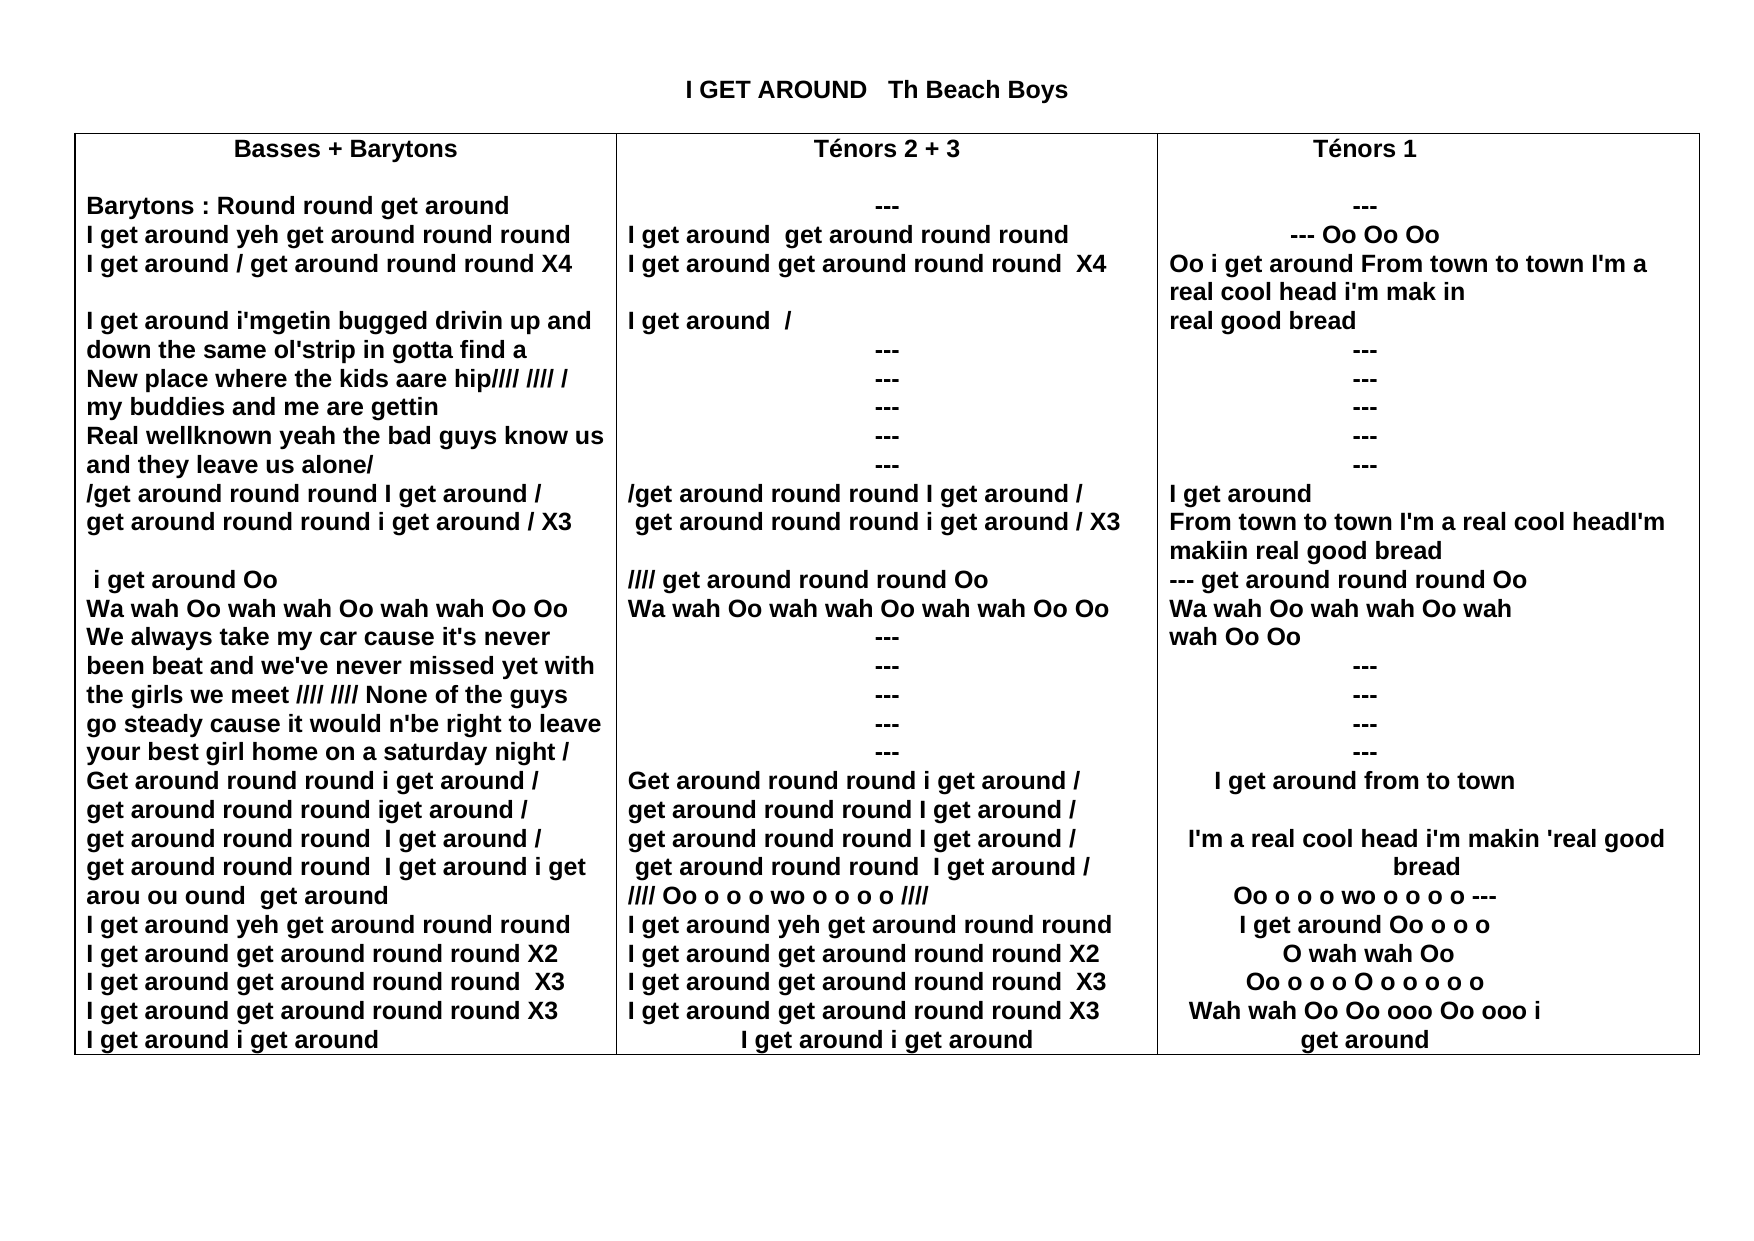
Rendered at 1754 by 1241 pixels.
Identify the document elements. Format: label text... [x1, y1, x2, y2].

table_header Ténors 2 + 3 --- I get around get around round round I get around get around round round X4 I get around / --- --- --- --- --- /get around round round I get around / get around round round i get around / X3 //// get around round round Oo Wa wah Oo wah wah Oo wah wah Oo Oo --- --- --- --- --- Get around round round i get around / get around round round I get around / get around round round I get around / get around round round I get around / //// Oo o o o wo o o o o //// I get around yeh get around round round I get around get around round round X2 I get around get around round round X3 I get around get around round round X3 I get around i get around [617, 134, 1157, 1053]
table_header Ténors 1 --- --- Oo Oo Oo Oo i get around From town to town I'm a real cool head i'm mak in real good bread --- --- --- --- --- I get around From town to town I'm a real cool headI'm makiin real good bread --- get around round round Oo Wa wah Oo wah wah Oo wah wah Oo Oo --- --- --- --- I get around from to town I'm a real cool head i'm makin 'real good bread Oo o o o wo o o o o --- I get around Oo o o o O wah wah Oo Oo o o o O o o o o o Wah wah Oo Oo ooo Oo ooo i get around [1158, 134, 1699, 1053]
table_header Basses + Barytons Barytons : Round round get around I get around yeh get around round round I get around / get around round round X4 I get around i'mgetin bugged drivin up and down the same ol'strip in gotta find a New place where the kids aare hip//// //// / my buddies and me are gettin Real wellknown yeah the bad guys know us and they leave us alone/ /get around round round I get around / get around round round i get around / X3 i get around Oo Wa wah Oo wah wah Oo wah wah Oo Oo We always take my car cause it's never been beat and we've never missed yet with the girls we meet //// //// None of the guys go steady cause it would n'be right to leave your best girl home on a saturday night / Get around round round i get around / get around round round iget around / get around round round I get around / get around round round I get around i get arou ou ound get around I get around yeh get around round round I get around get around round round X2 I get around get around round round X3 I get around get around round round X3 I get around i get around [76, 134, 616, 1053]
text I GET AROUND Th Beach Boys [75, 75, 1679, 104]
